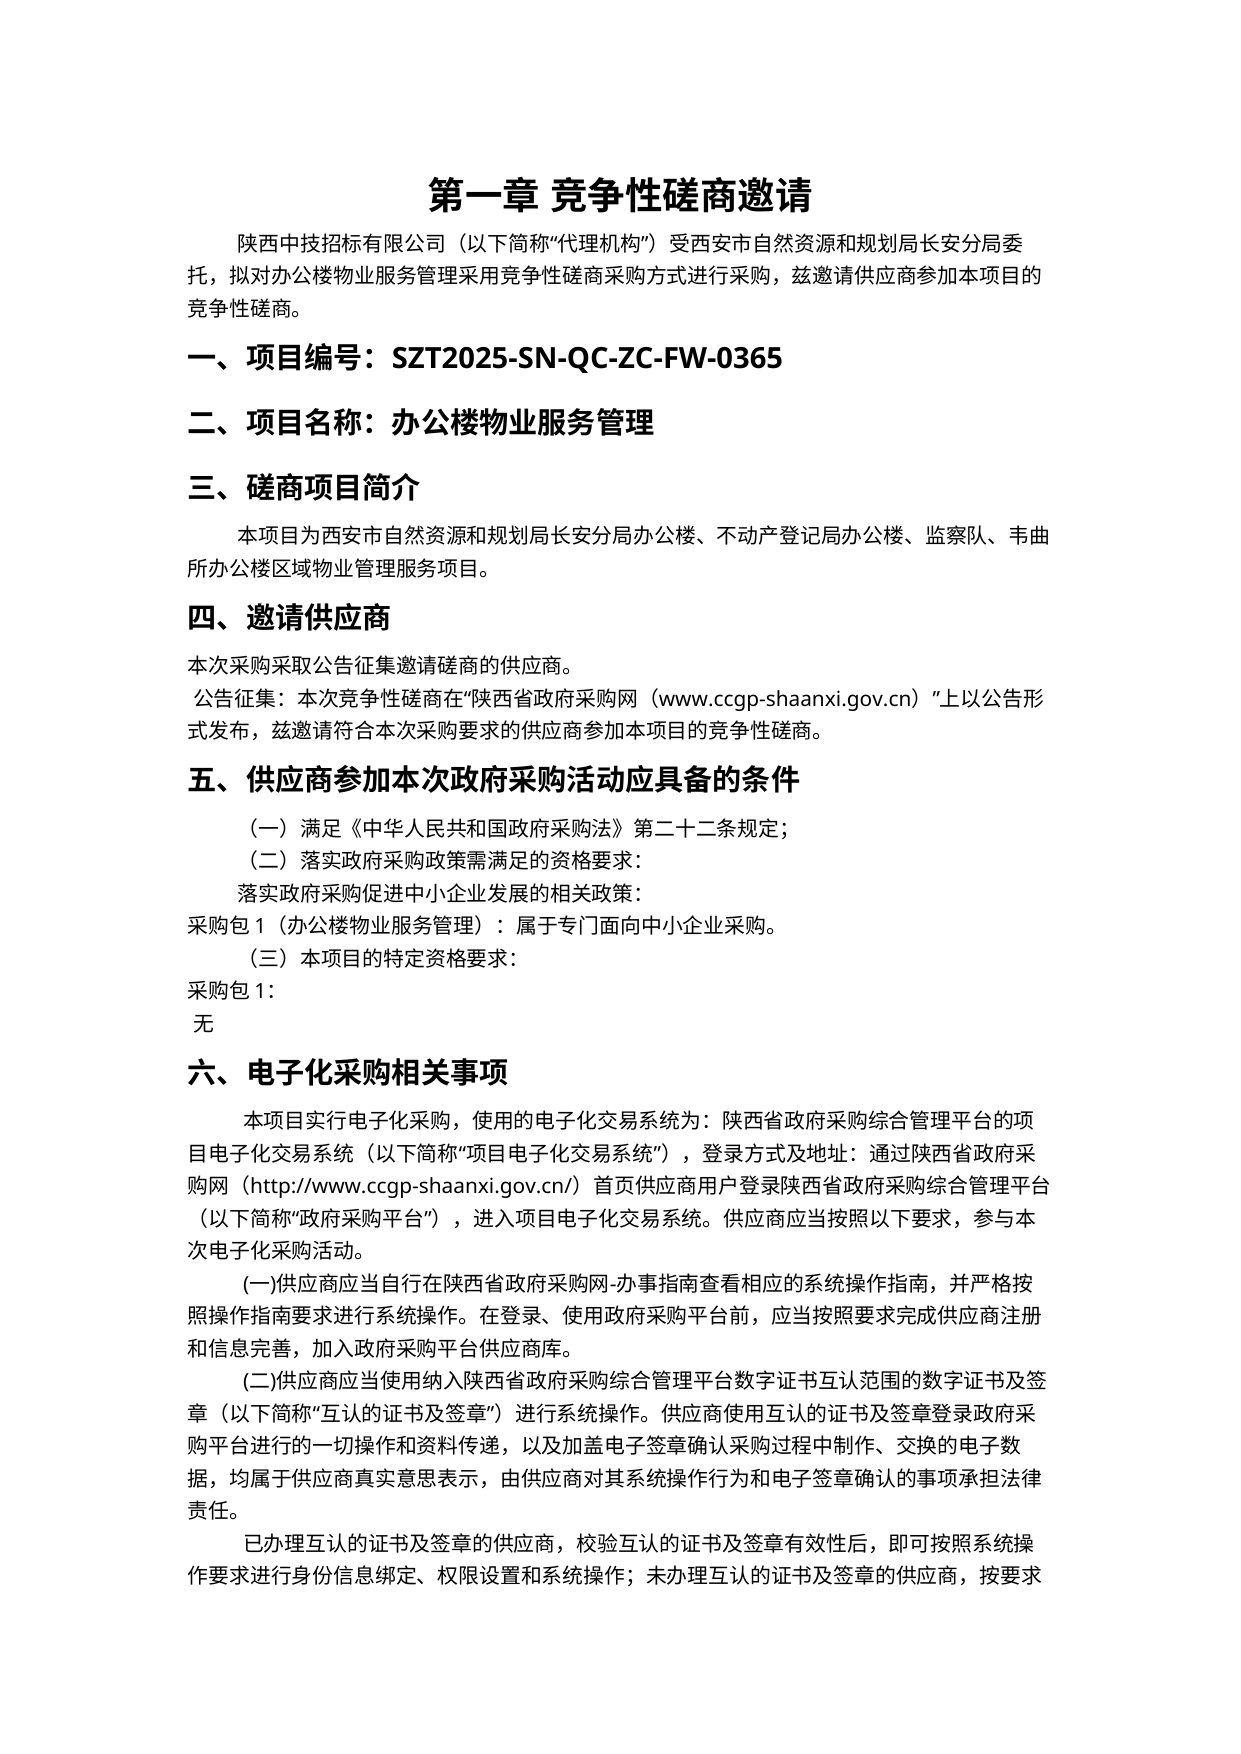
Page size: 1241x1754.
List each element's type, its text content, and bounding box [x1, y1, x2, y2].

text 五、供应商参加本次政府采购活动应具备的条件 [187, 747, 1053, 812]
text （二）落实政府采购政策需满足的资格要求： [187, 844, 1053, 877]
text (二)供应商应当使用纳入陕西省政府采购综合管理平台数字证书互认范围的数字证书及签章（以下简称“互认的证书及签章”）进行系统操作。供应商使用互认的证书及签章登录政府采购平台进行的一切操作和资料传递，以及加盖电子签章确认采购过程中制作、交换的电子数据，均属于供应商真实意思表示，由供应商对其系统操作行为和电子签章确认的事项承担法律责任。 [187, 1364, 1053, 1527]
text 六、电子化采购相关事项 [187, 1039, 1053, 1104]
text 本项目实行电子化采购，使用的电子化交易系统为：陕西省政府采购综合管理平台的项目电子化交易系统（以下简称“项目电子化交易系统”），登录方式及地址：通过陕西省政府采购网（http://www.ccgp-shaanxi.gov.cn/）首页供应商用户登录陕西省政府采购综合管理平台（以下简称“政府采购平台”），进入项目电子化交易系统。供应商应当按照以下要求，参与本次电子化采购活动。 [187, 1104, 1053, 1267]
text 一、项目编号：SZT2025-SN-QC-ZC-FW-0365 [187, 324, 1053, 389]
text (一)供应商应当自行在陕西省政府采购网-办事指南查看相应的系统操作指南，并严格按照操作指南要求进行系统操作。在登录、使用政府采购平台前，应当按照要求完成供应商注册和信息完善，加入政府采购平台供应商库。 [187, 1267, 1053, 1364]
text 公告征集：本次竞争性磋商在“陕西省政府采购网（www.ccgp-shaanxi.gov.cn）”上以公告形式发布，兹邀请符合本次采购要求的供应商参加本项目的竞争性磋商。 [187, 682, 1053, 747]
text 采购包1（办公楼物业服务管理）：属于专门面向中小企业采购。 [187, 909, 1053, 942]
text 第一章 竞争性磋商邀请 [187, 162, 1053, 227]
text 陕西中技招标有限公司（以下简称“代理机构”）受西安市自然资源和规划局长安分局委托，拟对办公楼物业服务管理采用竞争性磋商采购方式进行采购，兹邀请供应商参加本项目的竞争性磋商。 [187, 227, 1053, 324]
text 落实政府采购促进中小企业发展的相关政策： [187, 877, 1053, 909]
text 二、项目名称：办公楼物业服务管理 [187, 389, 1053, 454]
text 采购包1： [187, 974, 1053, 1007]
text 无 [187, 1007, 1053, 1039]
text 三、磋商项目简介 [187, 454, 1053, 519]
text （一）满足《中华人民共和国政府采购法》第二十二条规定； [187, 812, 1053, 844]
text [187, 1527, 1053, 1592]
text 本次采购采取公告征集邀请磋商的供应商。 [187, 649, 1053, 682]
text 本项目为西安市自然资源和规划局长安分局办公楼、不动产登记局办公楼、监察队、韦曲所办公楼区域物业管理服务项目。 [187, 519, 1053, 584]
text （三）本项目的特定资格要求： [187, 942, 1053, 974]
text 四、邀请供应商 [187, 584, 1053, 649]
